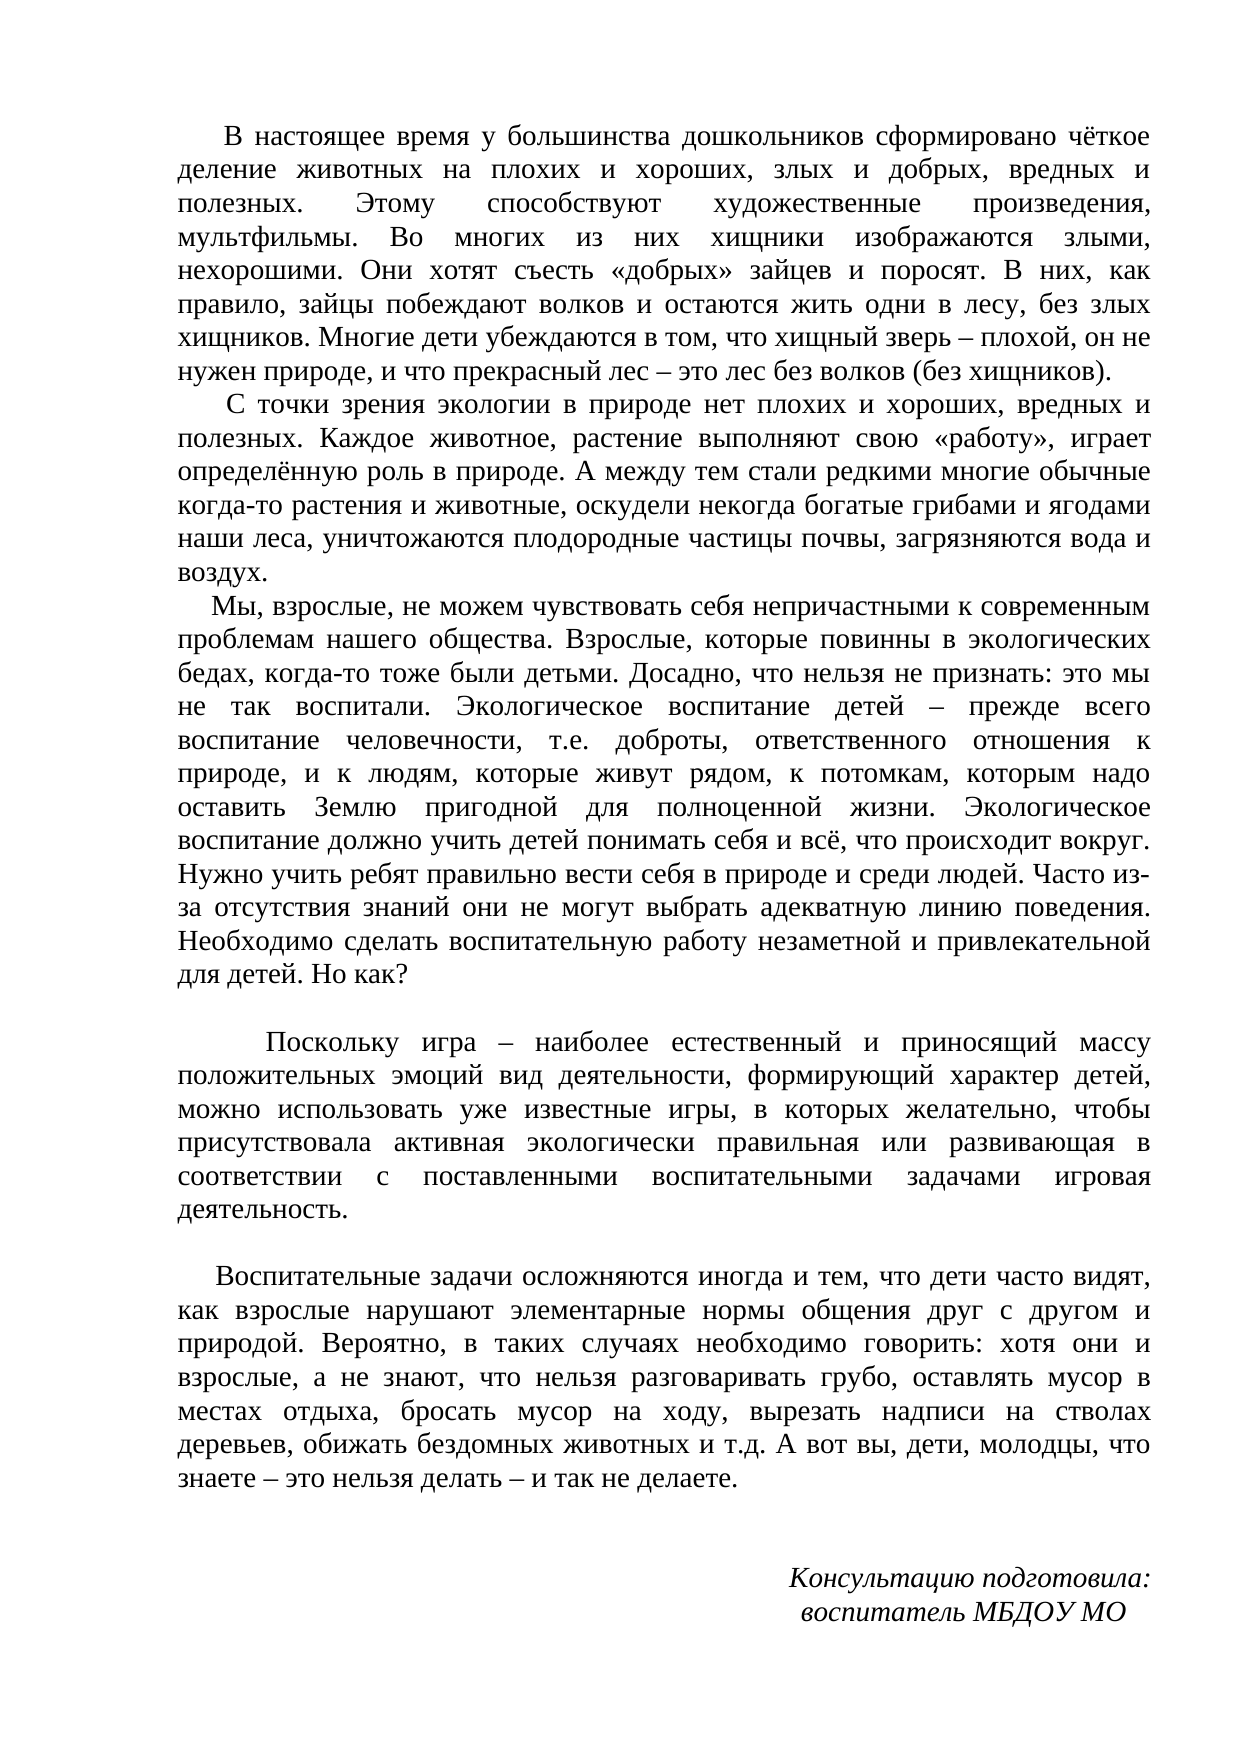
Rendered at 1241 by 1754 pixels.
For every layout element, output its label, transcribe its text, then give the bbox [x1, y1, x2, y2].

text Поскольку игра – наиболее естественный и приносящий массу положительных эмоций вид деятельности, формирующий характер детей, можно использовать уже известные игры, в которых желательно, чтобы присутствовала активная экологически правильная или развивающая в соответствии с поставленными воспитательными задачами игровая деятельность. [177, 1024, 1152, 1225]
text Мы, взрослые, не можем чувствовать себя непричастными к современным проблемам нашего общества. Взрослые, которые повинны в экологических бедах, когда-то тоже были детьми. Досадно, что нельзя не признать: это мы не так воспитали. Экологическое воспитание детей – прежде всего воспитание человечности, т.е. доброты, ответственного отношения к природе, и к людям, которые живут рядом, к потомкам, которым надо оставить Землю пригодной для полноценной жизни. Экологическое воспитание должно учить детей понимать себя и всё, что происходит вокруг. Нужно учить ребят правильно вести себя в природе и среди людей. Часто из-за отсутствия знаний они не могут выбрать адекватную линию поведения. Необходимо сделать воспитательную работу незаметной и привлекательной для детей. Но как? [177, 588, 1152, 990]
text Воспитательные задачи осложняются иногда и тем, что дети часто видят, как взрослые нарушают элементарные нормы общения друг с другом и природой. Вероятно, в таких случаях необходимо говорить: хотя они и взрослые, а не знают, что нельзя разговаривать грубо, оставлять мусор в местах отдыха, бросать мусор на ходу, вырезать надписи на стволах деревьев, обижать бездомных животных и т.д. А вот вы, дети, молодцы, что знаете – это нельзя делать – и так не делаете. [177, 1258, 1152, 1493]
text Консультацию подготовила: [177, 1560, 1152, 1594]
text воспитатель МБДОУ МО [177, 1594, 1152, 1627]
text В настоящее время у большинства дошкольников сформировано чёткое деление животных на плохих и хороших, злых и добрых, вредных и полезных. Этому способствуют художественные произведения, мультфильмы. Во многих из них хищники изображаются злыми, нехорошими. Они хотят съесть «добрых» зайцев и поросят. В них, как правило, зайцы побеждают волков и остаются жить одни в лесу, без злых хищников. Многие дети убеждаются в том, что хищный зверь – плохой, он не нужен природе, и что прекрасный лес – это лес без волков (без хищников). [177, 118, 1152, 386]
text С точки зрения экологии в природе нет плохих и хороших, вредных и полезных. Каждое животное, растение выполняют свою «работу», играет определённую роль в природе. А между тем стали редкими многие обычные когда-то растения и животные, оскудели некогда богатые грибами и ягодами наши леса, уничтожаются плодородные частицы почвы, загрязняются вода и воздух. [177, 386, 1152, 588]
